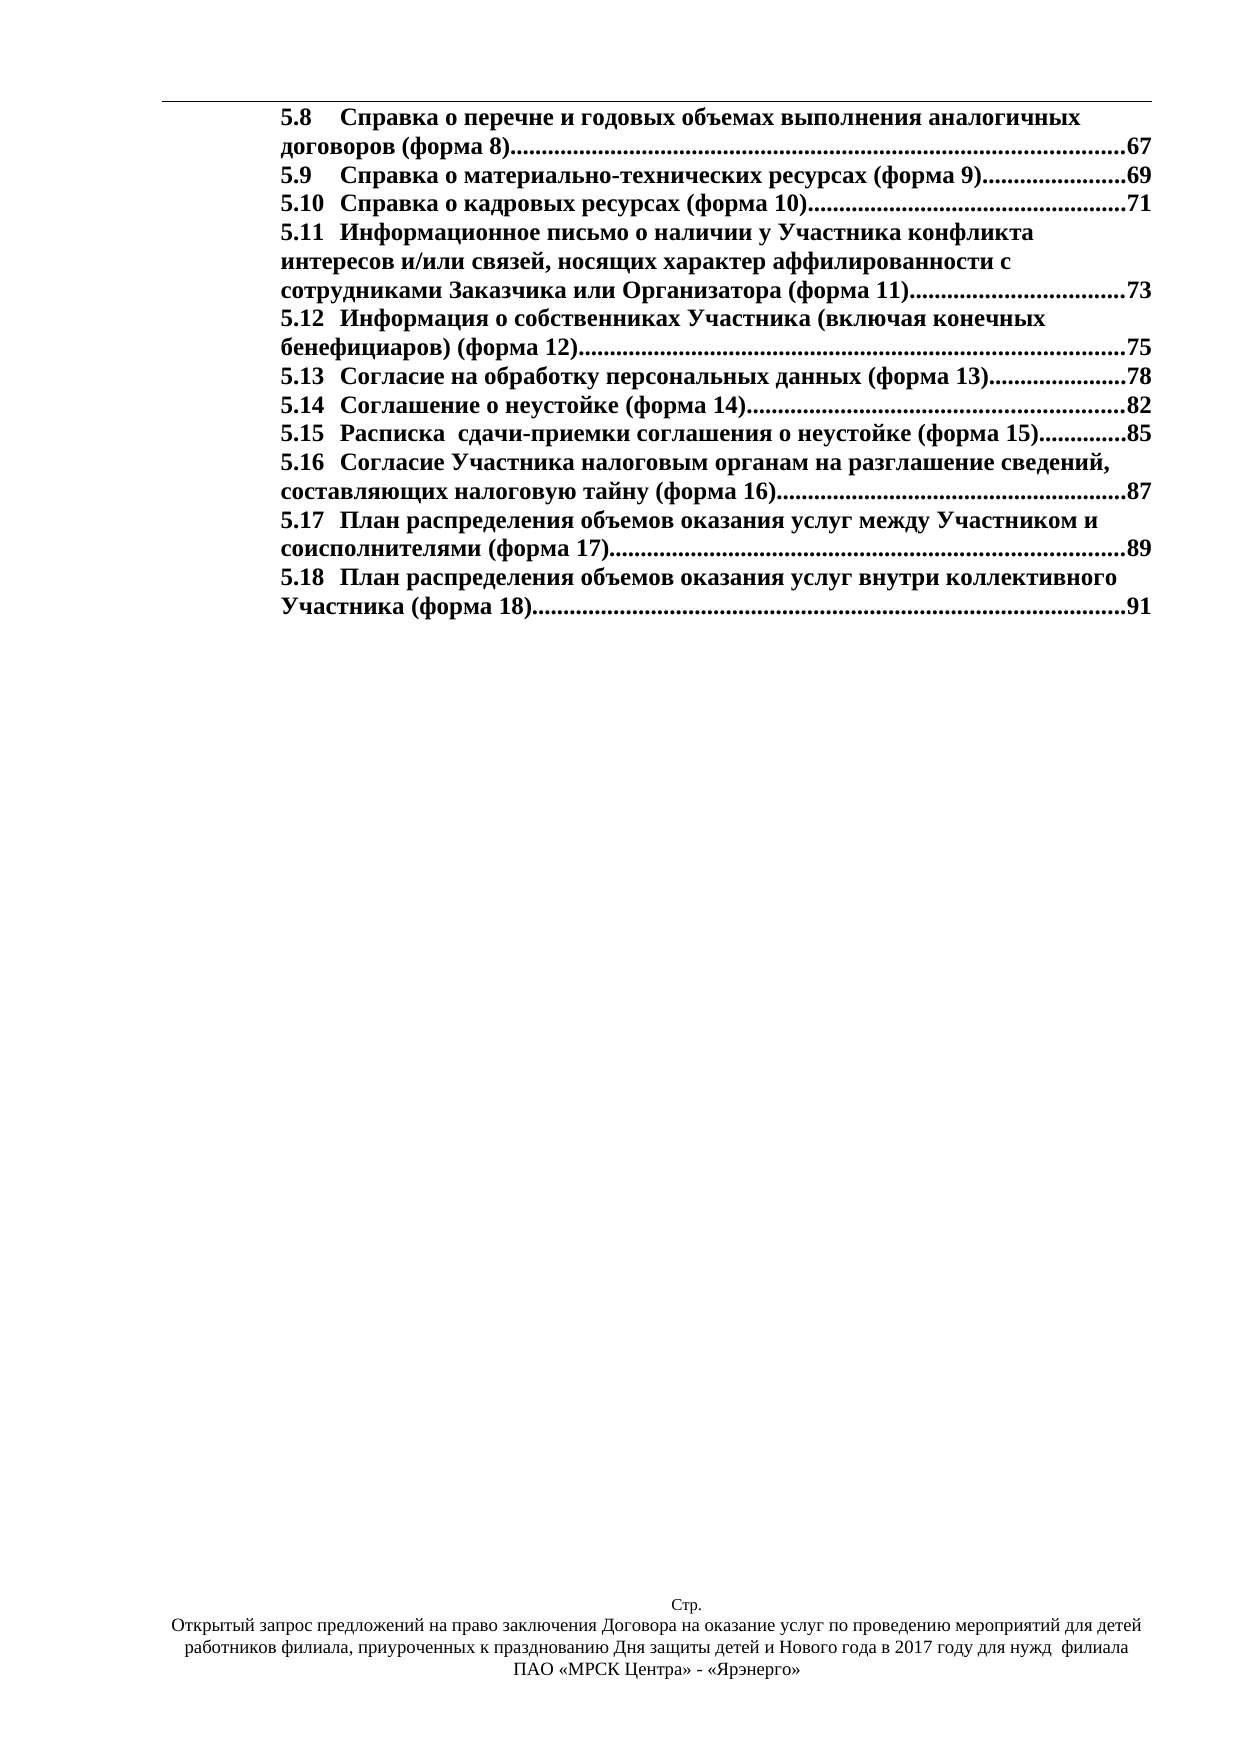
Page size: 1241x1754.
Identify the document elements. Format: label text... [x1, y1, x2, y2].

text 5.9 Справка о материально-технических ресурсах (форма 9) 69 [280, 160, 1133, 188]
text 5.14 Соглашение о неустойке (форма 14) 82 [280, 390, 1133, 418]
text 5.15 Расписка сдачи-приемки соглашения о неустойке (форма 15) 85 [280, 418, 1133, 447]
text 5.12 Информация о собственниках Участника (включая конечных бенефициаров) (форма 12) 75 [280, 303, 1133, 361]
text 5.17 План распределения объемов оказания услуг между Участником и соисполнителями (форма 17) 89 [280, 505, 1133, 562]
text 5.10 Справка о кадровых ресурсах (форма 10) 71 [280, 188, 1133, 217]
text 5.11 Информационное письмо о наличии у Участника конфликта интересов и/или связей, носящих характер аффилированности с сотрудниками Заказчика или Организатора (форма 11) 73 [280, 217, 1133, 303]
text 5.8 Справка о перечне и годовых объемах выполнения аналогичных договоров (форма 8) 67 [280, 102, 1133, 160]
text 5.18 План распределения объемов оказания услуг внутри коллективного Участника (форма 18) 91 [280, 562, 1133, 620]
text 5.13 Согласие на обработку персональных данных (форма 13) 78 [280, 361, 1133, 390]
text 5.16 Согласие Участника налоговым органам на разглашение сведений, составляющих налоговую тайну (форма 16) 87 [280, 447, 1133, 505]
